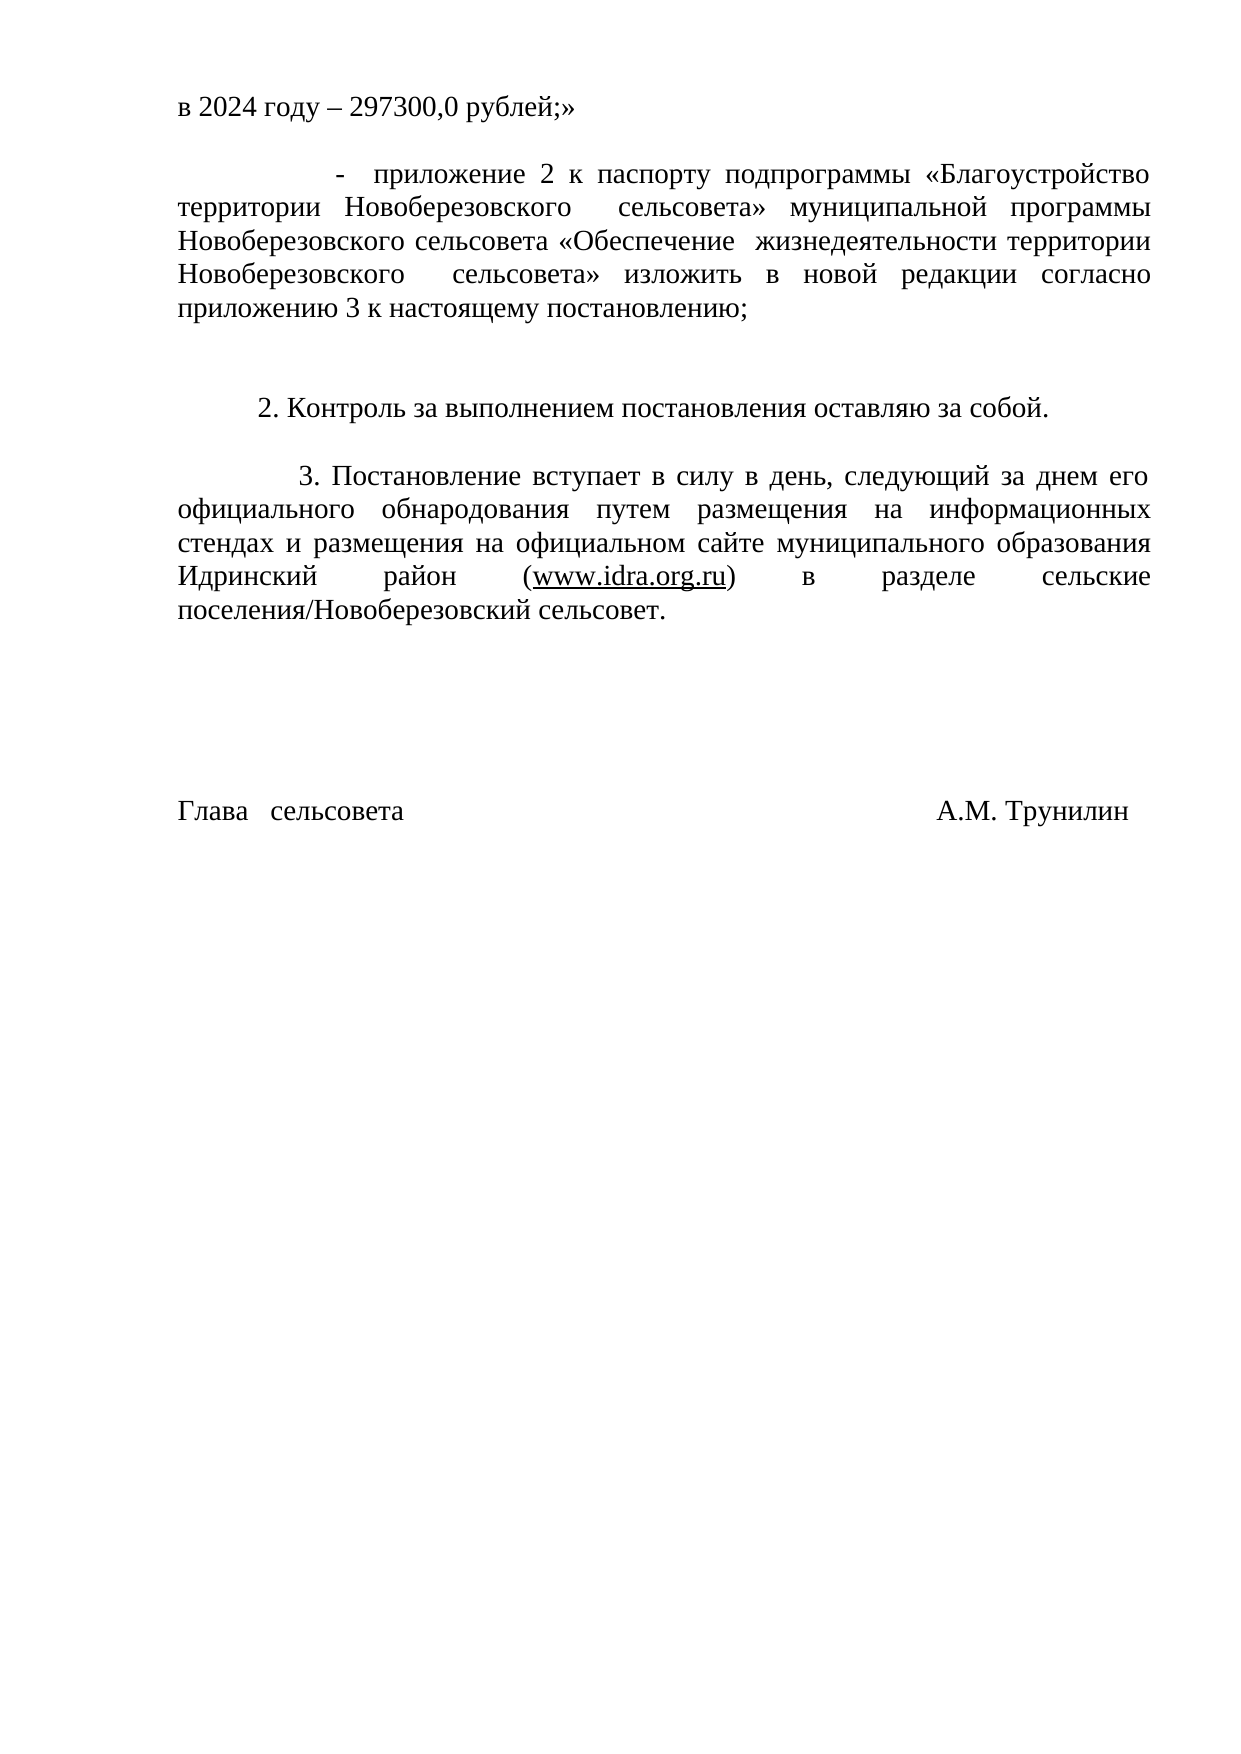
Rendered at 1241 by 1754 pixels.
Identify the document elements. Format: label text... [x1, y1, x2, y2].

text в 2024 году – 297300,0 рублей;» [177, 89, 1152, 122]
text Глава сельсовета А.М. Трунилин [177, 793, 1152, 827]
text - приложение 2 к паспорту подпрограммы «Благоустройство территории Новоберезовского сельсовета» муниципальной программы Новоберезовского сельсовета «Обеспечение жизнедеятельности территории Новоберезовского сельсовета» изложить в новой редакции согласно приложению 3 к настоящему постановлению; [177, 156, 1152, 323]
text 3. Постановление вступает в силу в день, следующий за днем его официального обнародования путем размещения на информационных стендах и размещения на официальном сайте муниципального образования Идринский район (www.idra.org.ru) в разделе сельские поселения/Новоберезовский сельсовет. [177, 458, 1152, 625]
text 2. Контроль за выполнением постановления оставляю за собой. [177, 391, 1152, 424]
